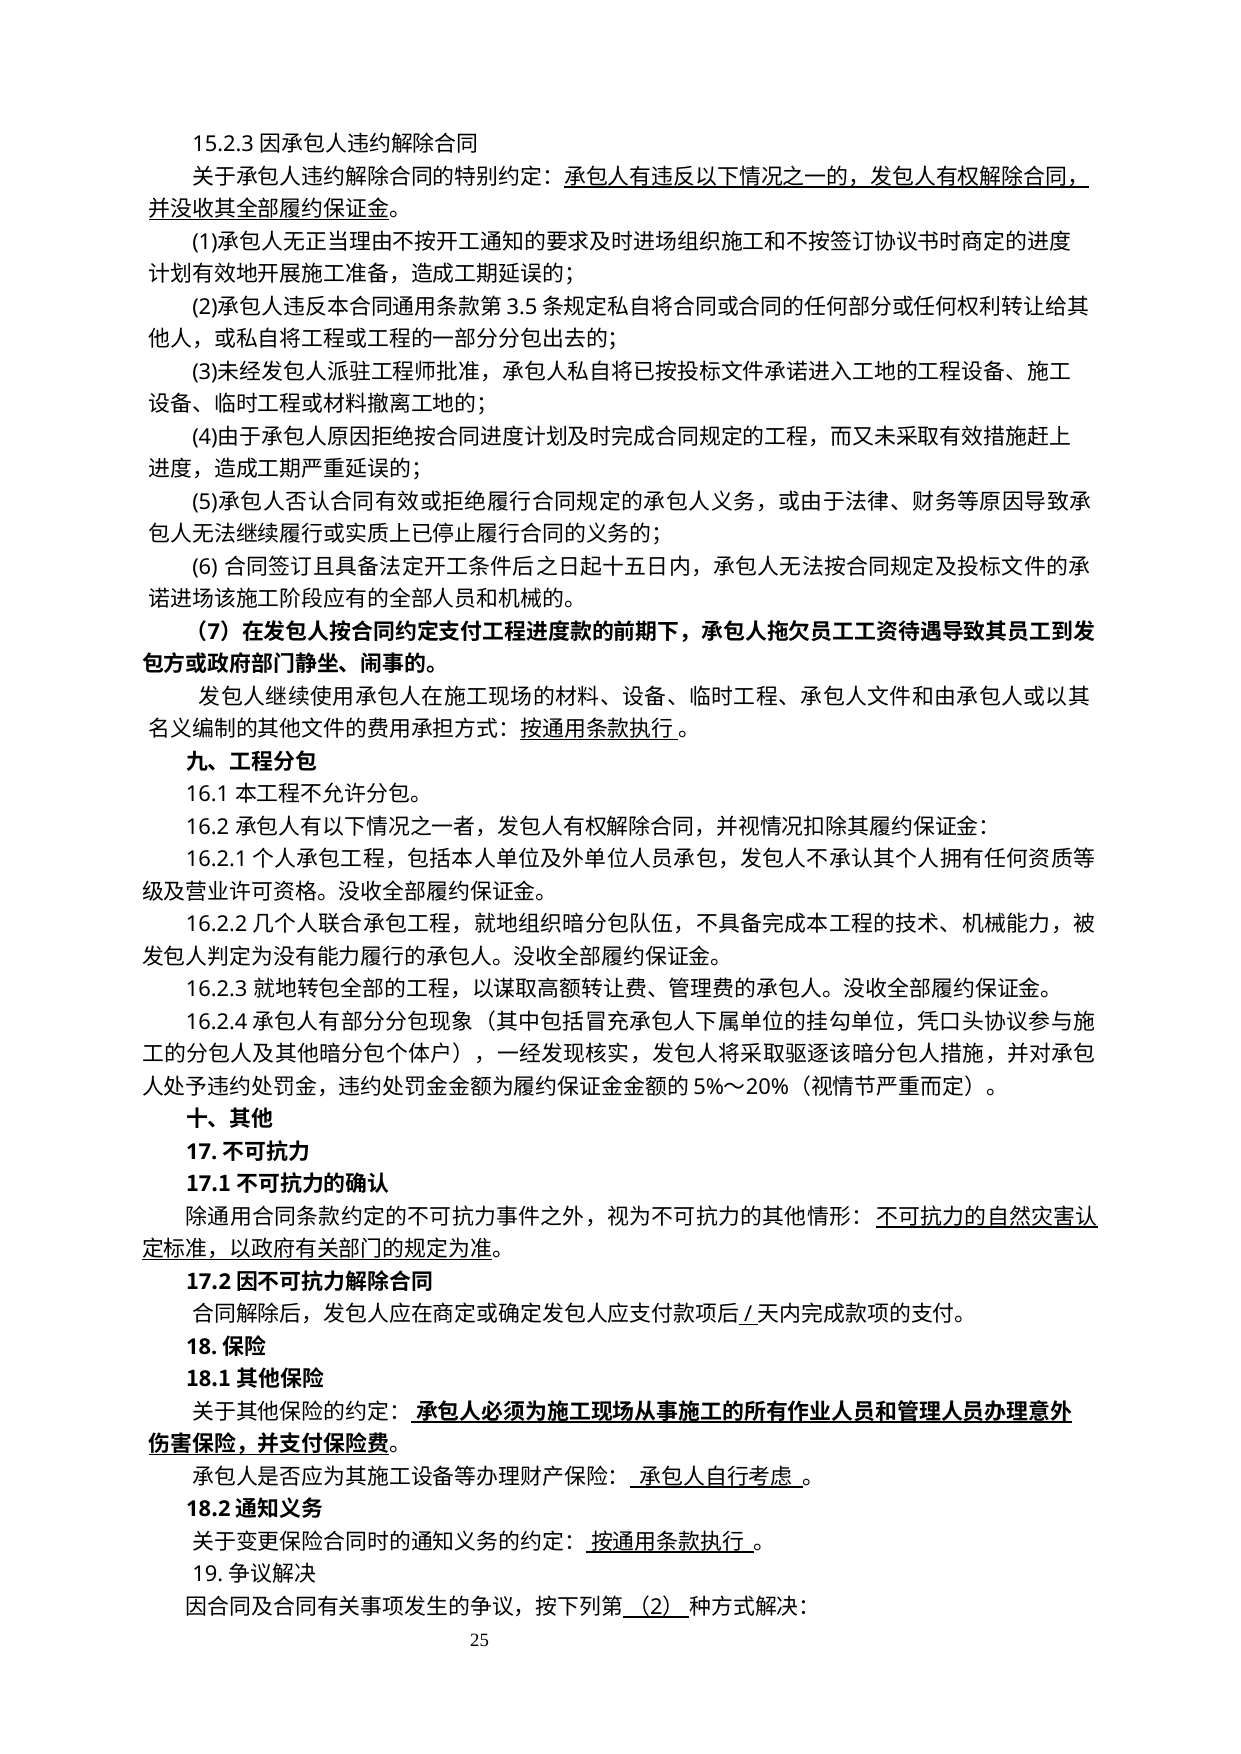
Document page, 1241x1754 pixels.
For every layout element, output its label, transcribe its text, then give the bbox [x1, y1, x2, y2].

text 16.2.1个人承包工程，包括本人单位及外单位人员承包，发包人不承认其个人拥有任何资质等级及营业许可资格。没收全部履约保证金。 [142, 841, 1098, 906]
text 十、其他 [142, 1101, 1098, 1133]
text 关于其他保险的约定： 承包人必须为施工现场从事施工的所有作业人员和管理人员办理意外伤害保险，并支付保险费。 [148, 1393, 1092, 1458]
text 18.1 其他保险 [142, 1361, 1098, 1393]
text 18. 保险 [142, 1328, 1098, 1361]
text 16.1 本工程不允许分包。 [142, 776, 1098, 808]
text (6) 合同签订且具备法定开工条件后之日起十五日内，承包人无法按合同规定及投标文件的承诺进场该施工阶段应有的全部人员和机械的。 [148, 548, 1092, 613]
text 九、工程分包 [142, 743, 1098, 776]
text (2)承包人违反本合同通用条款第3.5条规定私自将合同或合同的任何部分或任何权利转让给其他人，或私自将工程或工程的一部分分包出去的； [148, 288, 1092, 353]
text 16.2.4承包人有部分分包现象（其中包括冒充承包人下属单位的挂勾单位，凭口头协议参与施工的分包人及其他暗分包个体户），一经发现核实，发包人将采取驱逐该暗分包人措施，并对承包人处予违约处罚金，违约处罚金金额为履约保证金金额的5%～20%（视情节严重而定）。 [142, 1003, 1098, 1101]
text 17. 不可抗力 [142, 1133, 1098, 1166]
text 关于变更保险合同时的通知义务的约定： 按通用条款执行 。 [148, 1523, 1092, 1556]
text (5)承包人否认合同有效或拒绝履行合同规定的承包人义务，或由于法律、财务等原因导致承包人无法继续履行或实质上已停止履行合同的义务的； [148, 483, 1092, 548]
text 关于承包人违约解除合同的特别约定：承包人有违反以下情况之一的，发包人有权解除合同，并没收其全部履约保证金。 [148, 158, 1092, 223]
text 发包人继续使用承包人在施工现场的材料、设备、临时工程、承包人文件和由承包人或以其名义编制的其他文件的费用承担方式：按通用条款执行 。 [148, 678, 1092, 743]
text 16.2.3 就地转包全部的工程，以谋取高额转让费、管理费的承包人。没收全部履约保证金。 [142, 971, 1098, 1003]
list 争议解决 [148, 1556, 1092, 1588]
text 16.2.2几个人联合承包工程，就地组织暗分包队伍，不具备完成本工程的技术、机械能力，被发包人判定为没有能力履行的承包人。没收全部履约保证金。 [142, 906, 1098, 971]
text （7）在发包人按合同约定支付工程进度款的前期下，承包人拖欠员工工资待遇导致其员工到发包方或政府部门静坐、闹事的。 [142, 613, 1098, 678]
text (3)未经发包人派驻工程师批准，承包人私自将已按投标文件承诺进入工地的工程设备、施工设备、临时工程或材料撤离工地的； [148, 353, 1092, 418]
text 承包人是否应为其施工设备等办理财产保险： 承包人自行考虑 。 [148, 1458, 1092, 1491]
text (1)承包人无正当理由不按开工通知的要求及时进场组织施工和不按签订协议书时商定的进度计划有效地开展施工准备，造成工期延误的； [148, 223, 1092, 288]
text 15.2.3 因承包人违约解除合同 [148, 126, 1092, 158]
text 合同解除后，发包人应在商定或确定发包人应支付款项后 / 天内完成款项的支付。 [148, 1296, 1092, 1328]
text 17.2 因不可抗力解除合同 [142, 1263, 1098, 1296]
text 18.2 通知义务 [142, 1491, 1098, 1523]
text 除通用合同条款约定的不可抗力事件之外，视为不可抗力的其他情形：不可抗力的自然灾害认定标准，以政府有关部门的规定为准。 [142, 1198, 1098, 1263]
text 16.2 承包人有以下情况之一者，发包人有权解除合同，并视情况扣除其履约保证金： [142, 808, 1098, 841]
text 因合同及合同有关事项发生的争议，按下列第 （2） 种方式解决： [142, 1588, 1092, 1621]
text (4)由于承包人原因拒绝按合同进度计划及时完成合同规定的工程，而又未采取有效措施赶上进度，造成工期严重延误的； [148, 418, 1092, 483]
text 17.1 不可抗力的确认 [142, 1166, 1098, 1198]
